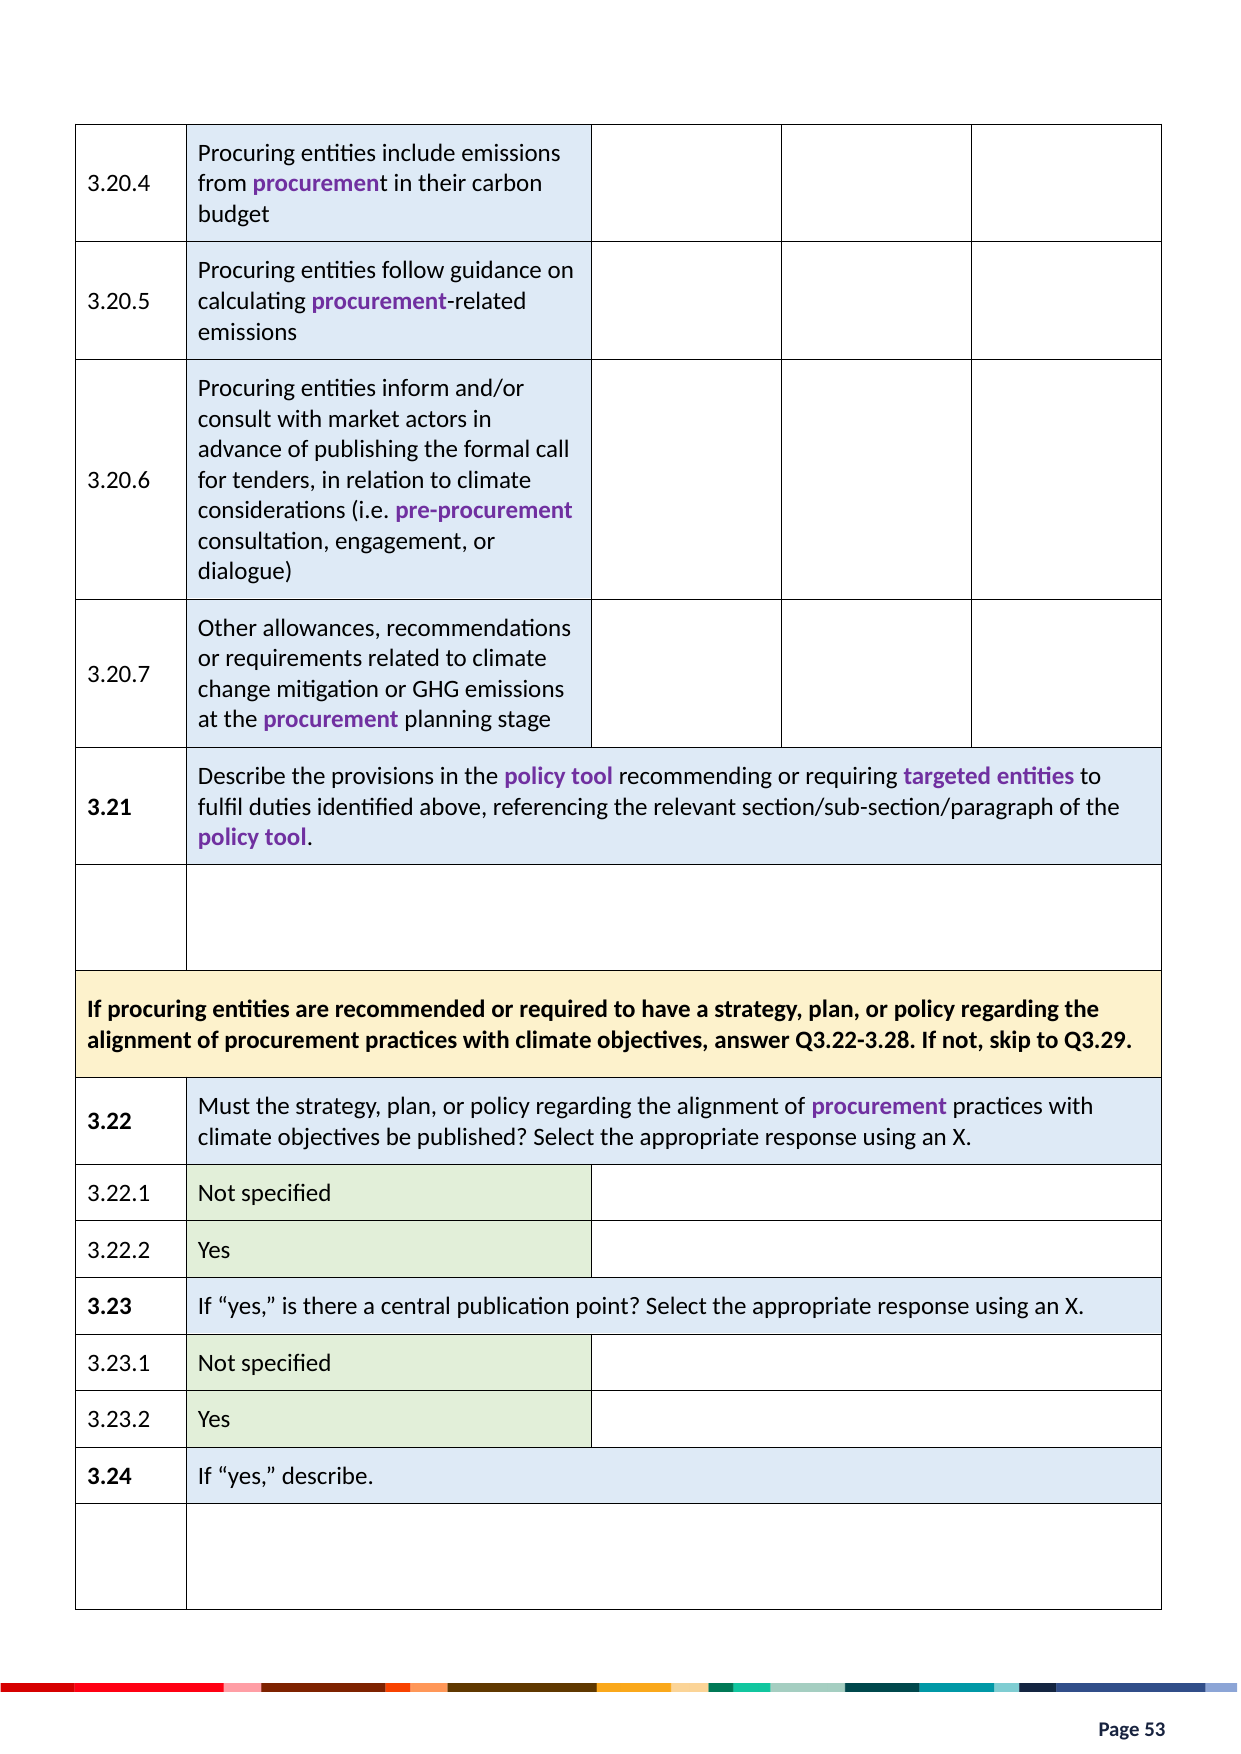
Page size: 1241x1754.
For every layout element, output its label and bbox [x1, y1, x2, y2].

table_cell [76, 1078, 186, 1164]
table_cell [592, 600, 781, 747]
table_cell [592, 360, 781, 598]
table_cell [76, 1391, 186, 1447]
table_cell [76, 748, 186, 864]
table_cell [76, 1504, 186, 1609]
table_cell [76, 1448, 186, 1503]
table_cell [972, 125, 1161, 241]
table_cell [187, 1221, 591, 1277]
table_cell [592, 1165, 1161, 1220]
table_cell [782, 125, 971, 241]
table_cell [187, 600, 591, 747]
picture [0, 1683, 1236, 1692]
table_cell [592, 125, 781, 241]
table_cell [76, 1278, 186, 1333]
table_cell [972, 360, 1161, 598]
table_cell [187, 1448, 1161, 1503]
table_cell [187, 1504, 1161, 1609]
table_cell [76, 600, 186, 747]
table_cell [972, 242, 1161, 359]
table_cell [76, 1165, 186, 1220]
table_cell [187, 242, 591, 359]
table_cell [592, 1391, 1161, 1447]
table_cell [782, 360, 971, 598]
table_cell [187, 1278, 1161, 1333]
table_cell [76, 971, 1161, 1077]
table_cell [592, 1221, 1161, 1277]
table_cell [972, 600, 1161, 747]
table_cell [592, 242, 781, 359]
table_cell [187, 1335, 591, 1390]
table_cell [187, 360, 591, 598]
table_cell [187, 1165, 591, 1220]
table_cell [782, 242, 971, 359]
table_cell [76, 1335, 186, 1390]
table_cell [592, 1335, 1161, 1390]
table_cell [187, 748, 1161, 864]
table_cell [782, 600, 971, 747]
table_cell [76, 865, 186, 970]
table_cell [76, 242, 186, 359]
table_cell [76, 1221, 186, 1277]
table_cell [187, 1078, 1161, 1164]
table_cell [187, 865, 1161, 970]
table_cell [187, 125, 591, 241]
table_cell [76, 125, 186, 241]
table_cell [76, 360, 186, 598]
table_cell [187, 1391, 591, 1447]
